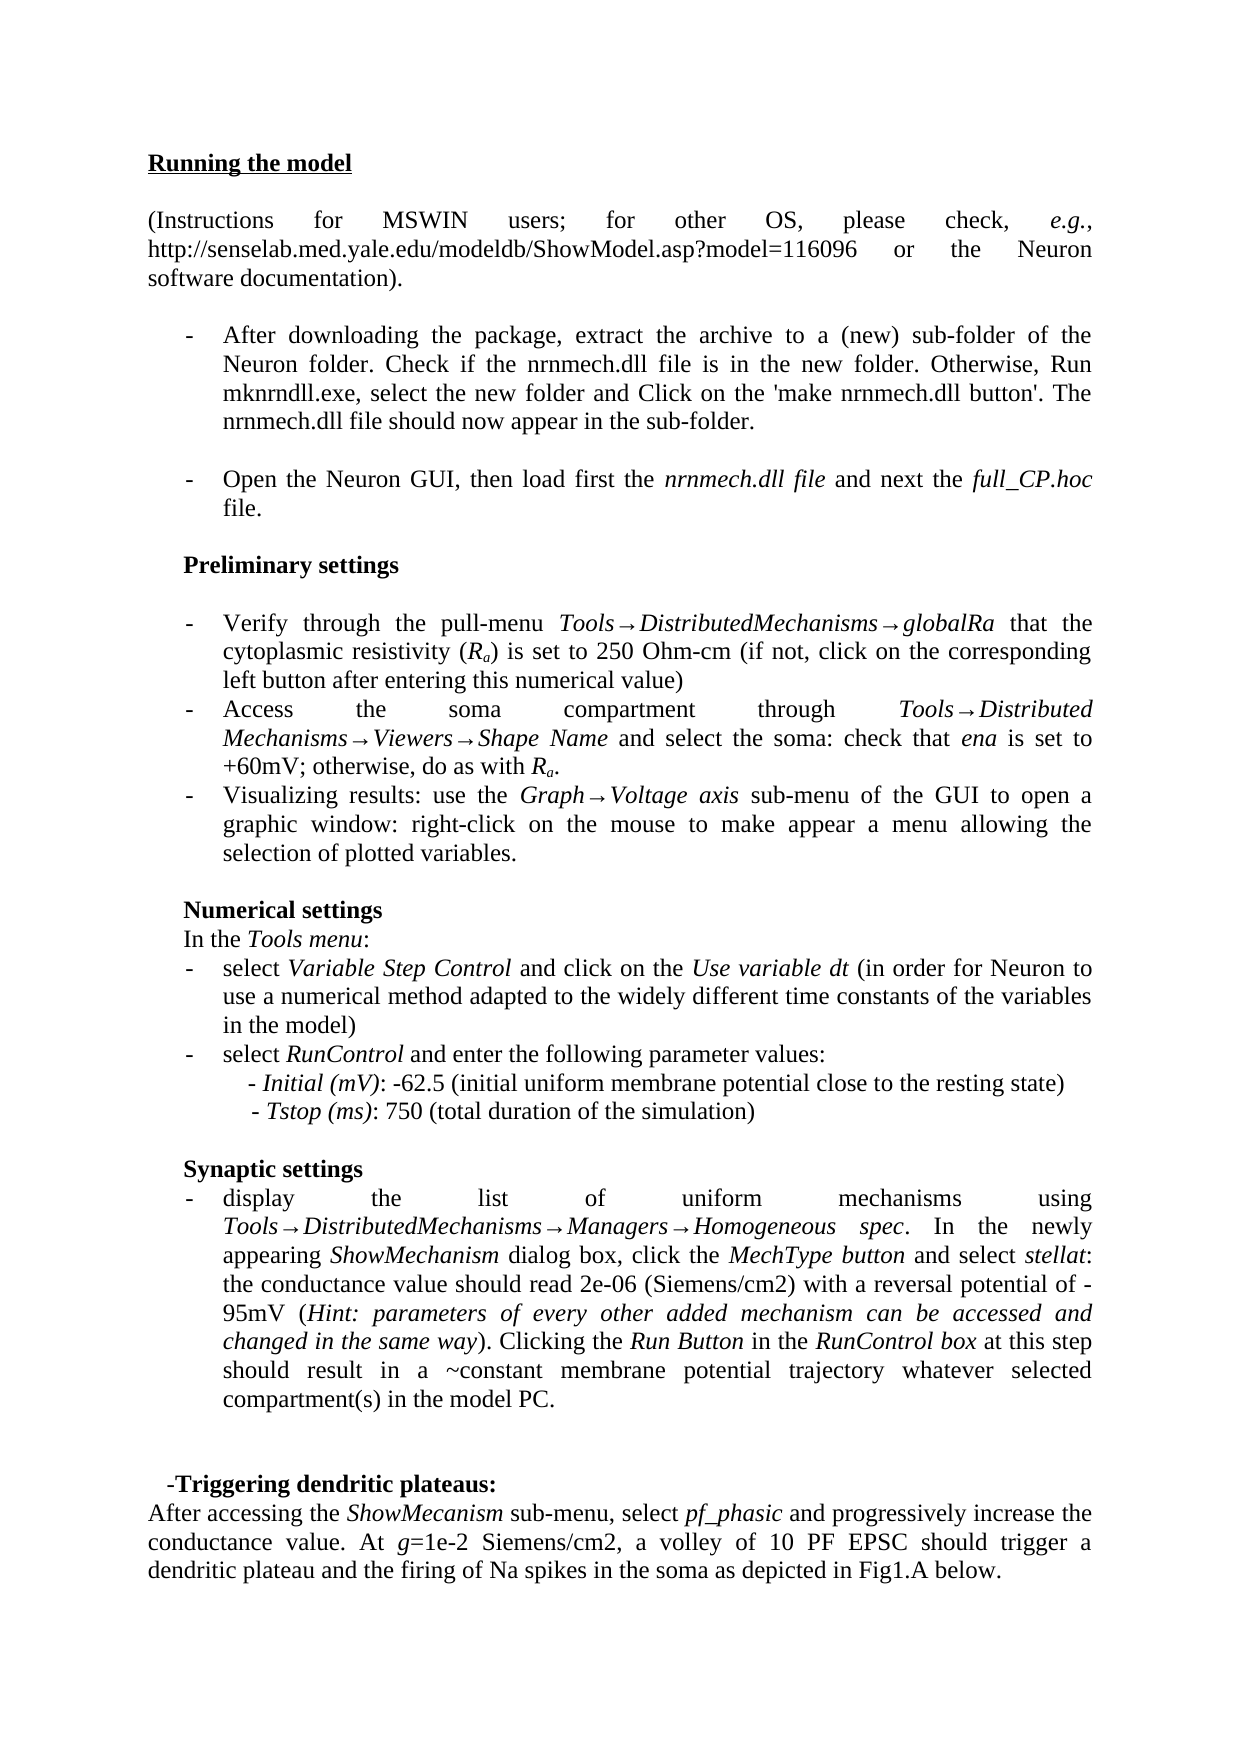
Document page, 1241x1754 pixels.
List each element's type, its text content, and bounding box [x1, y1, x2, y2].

text Numerical settings [148, 895, 1093, 924]
text Running the model [148, 148, 1093, 176]
list select RunControl and enter the following parameter values: [185, 1039, 1093, 1068]
text -Triggering dendritic plateaus: [148, 1469, 1093, 1498]
list Open the Neuron GUI, then load first the nrnmech.dll file and next the full_CP.hoc file. [185, 464, 1093, 521]
list display the list of uniform mechanisms using Tools→DistributedMechanisms→Managers→Homogeneous spec. In the newly appearing ShowMechanism dialog box, click the MechType button and select stellat: the conductance value should read 2e-06 (Siemens/cm2) with a reversal potential of -95mV (Hint: parameters of every other added mechanism can be accessed and changed in the same way). Clicking the Run Button in the RunControl box at this step should result in a ~constant membrane potential trajectory whatever selected compartment(s) in the model PC. [185, 1183, 1093, 1413]
list After downloading the package, extract the archive to a (new) sub-folder of the Neuron folder. Check if the nrnmech.dll file is in the new folder. Otherwise, Run mknrndll.exe, select the new folder and Click on the 'make nrnmech.dll button'. The nrnmech.dll file should now appear in the sub-folder. [185, 320, 1093, 435]
text After accessing the ShowMecanism sub-menu, select pf_phasic and progressively increase the conductance value. At g=1e-2 Siemens/cm2, a volley of 10 PF EPSC should trigger a dendritic plateau and the firing of Na spikes in the soma as depicted in Fig1.A below. [148, 1498, 1093, 1584]
text Synaptic settings [148, 1154, 1093, 1183]
list Visualizing results: use the Graph→Voltage axis sub-menu of the GUI to open a graphic window: right-click on the mouse to make appear a menu allowing the selection of plotted variables. [185, 780, 1093, 866]
text Preliminary settings [148, 550, 1093, 579]
text In the Tools menu: [148, 924, 1093, 953]
text - Initial (mV): -62.5 (initial uniform membrane potential close to the resting state) [148, 1068, 1093, 1096]
text - Tstop (ms): 750 (total duration of the simulation) [148, 1096, 1093, 1125]
list Verify through the pull-menu Tools→DistributedMechanisms→globalRa that the cytoplasmic resistivity (Ra) is set to 250 Ohm-cm (if not, click on the corresponding left button after entering this numerical value) [185, 608, 1093, 694]
text (Instructions for MSWIN users; for other OS, please check, e.g., http://senselab.med.yale.edu/modeldb/ShowModel.asp?model=116096 or the Neuron software documentation). [148, 205, 1093, 291]
list Access the soma compartment through Tools→Distributed Mechanisms→Viewers→Shape Name and select the soma: check that ena is set to +60mV; otherwise, do as with Ra. [185, 694, 1093, 780]
list select Variable Step Control and click on the Use variable dt (in order for Neuron to use a numerical method adapted to the widely different time constants of the variables in the model) [185, 953, 1093, 1039]
